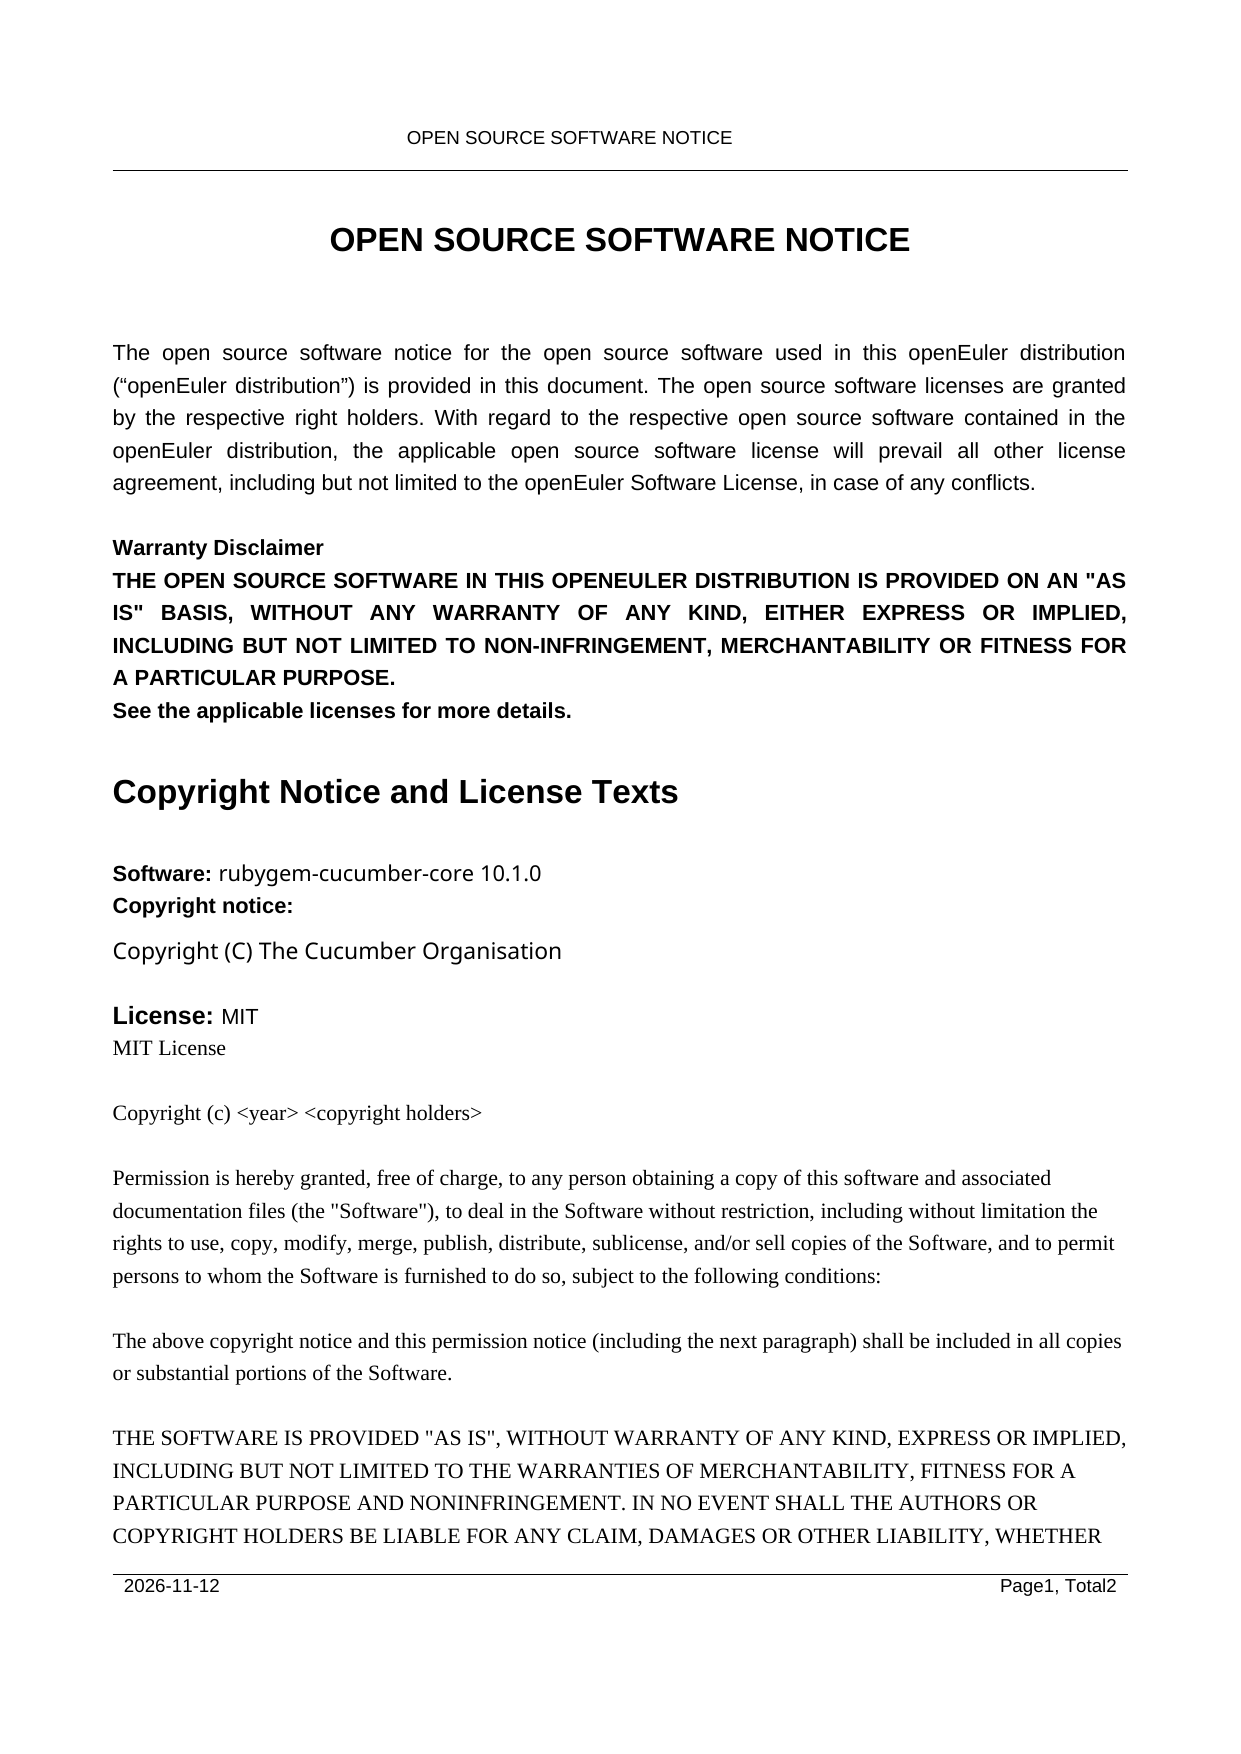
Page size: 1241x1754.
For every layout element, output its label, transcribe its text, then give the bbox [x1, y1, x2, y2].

text THE OPEN SOURCE SOFTWARE IN THIS OPENEULER DISTRIBUTION IS PROVIDED ON AN "AS IS" BASIS, WITHOUT ANY WARRANTY OF ANY KIND, EITHER EXPRESS OR IMPLIED, INCLUDING BUT NOT LIMITED TO NON-INFRINGEMENT, MERCHANTABILITY OR FITNESS FOR A PARTICULAR PURPOSE. See the applicable licenses for more details. [112, 564, 1128, 726]
text Copyright (C) The Cucumber Organisation [112, 934, 1128, 999]
text OPEN SOURCE SOFTWARE NOTICE [112, 206, 1128, 271]
text Warranty Disclaimer [112, 531, 1128, 564]
text Copyright notice: [112, 889, 1128, 921]
text License: MIT [112, 999, 1128, 1031]
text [112, 1031, 1128, 1551]
title Software: rubygem-cucumber-core 10.1.0 [112, 856, 1128, 889]
text The open source software notice for the open source software used in this openEuler distribution (“openEuler distribution”) is provided in this document. The open source software licenses are granted by the respective right holders. With regard to the respective open source software contained in the openEuler distribution, the applicable open source software license will prevail all other license agreement, including but not limited to the openEuler Software License, in case of any conflicts. [112, 336, 1128, 499]
text Copyright Notice and License Texts [112, 759, 1128, 824]
